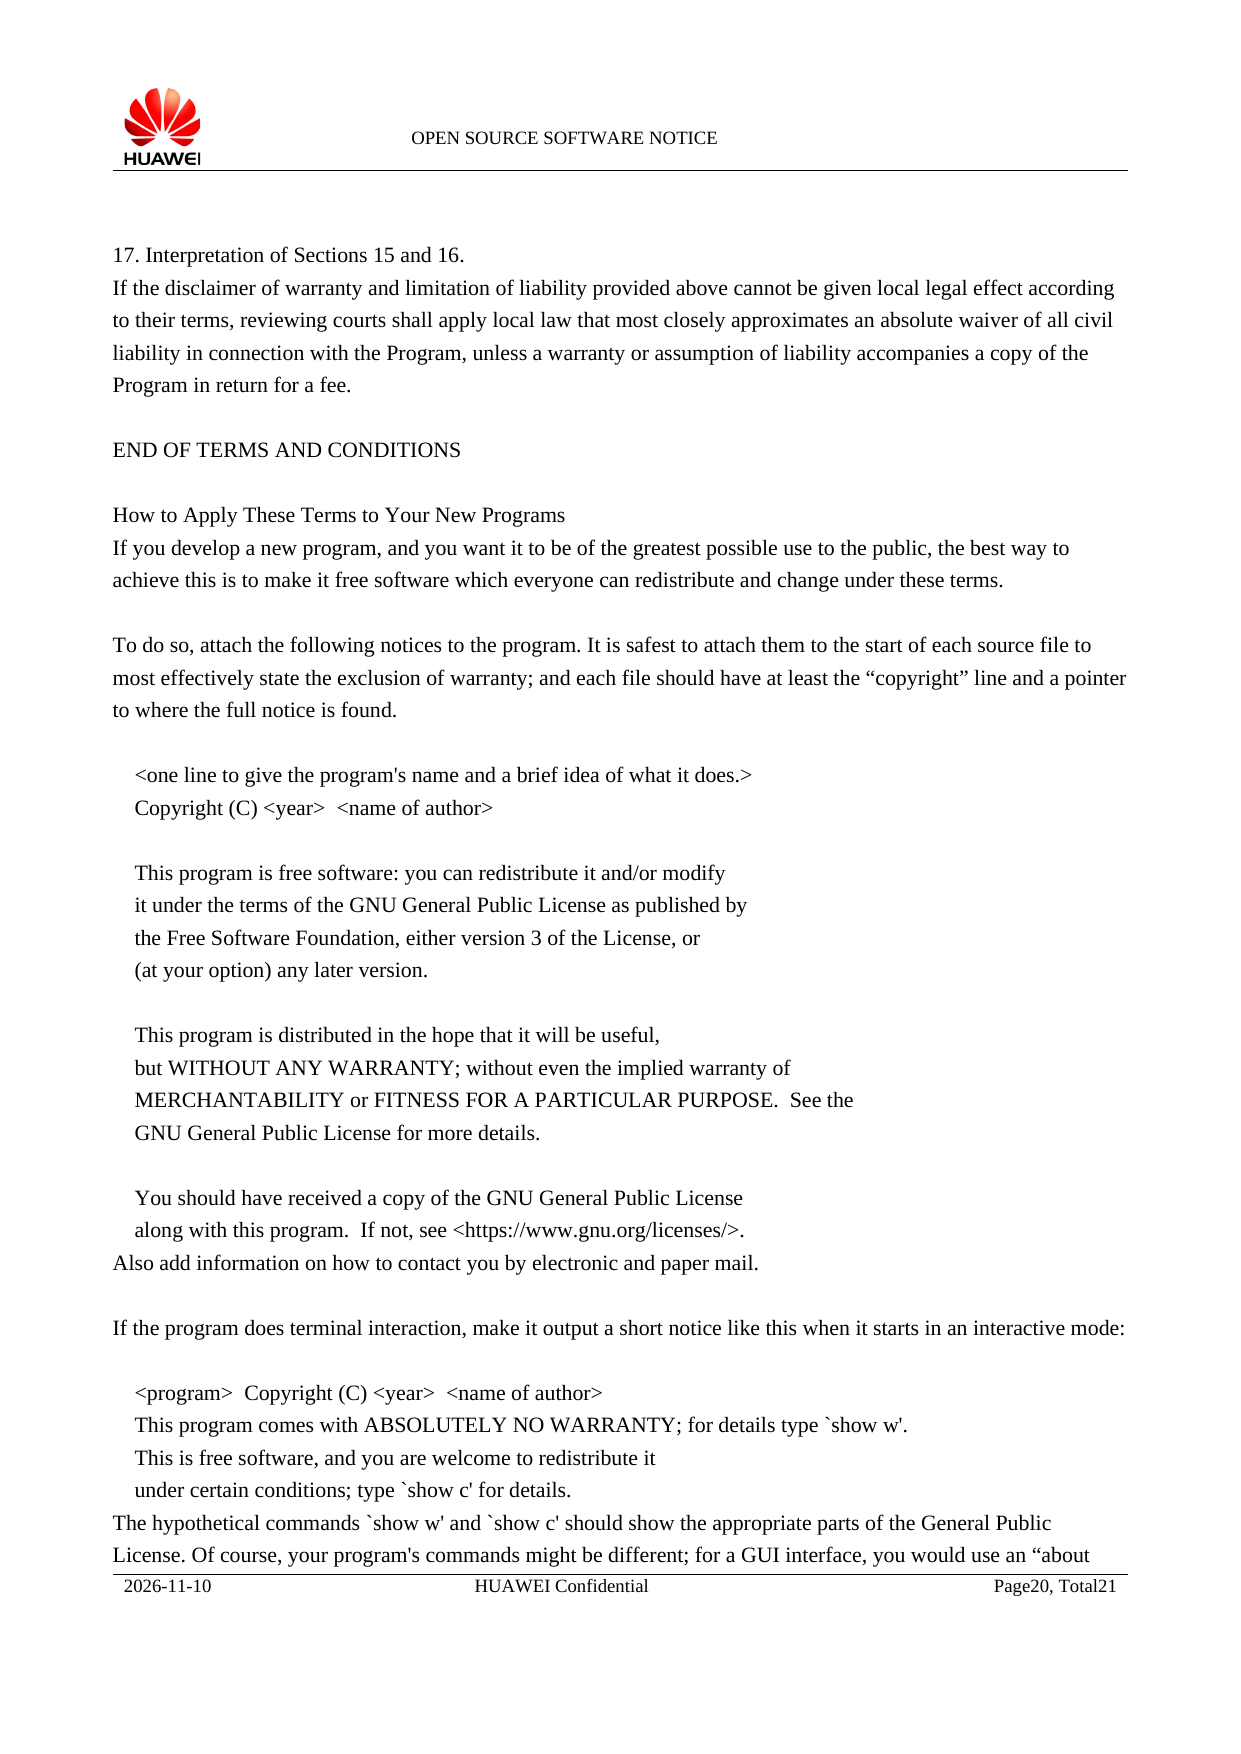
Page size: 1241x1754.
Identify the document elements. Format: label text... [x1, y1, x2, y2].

picture [124, 88, 201, 165]
